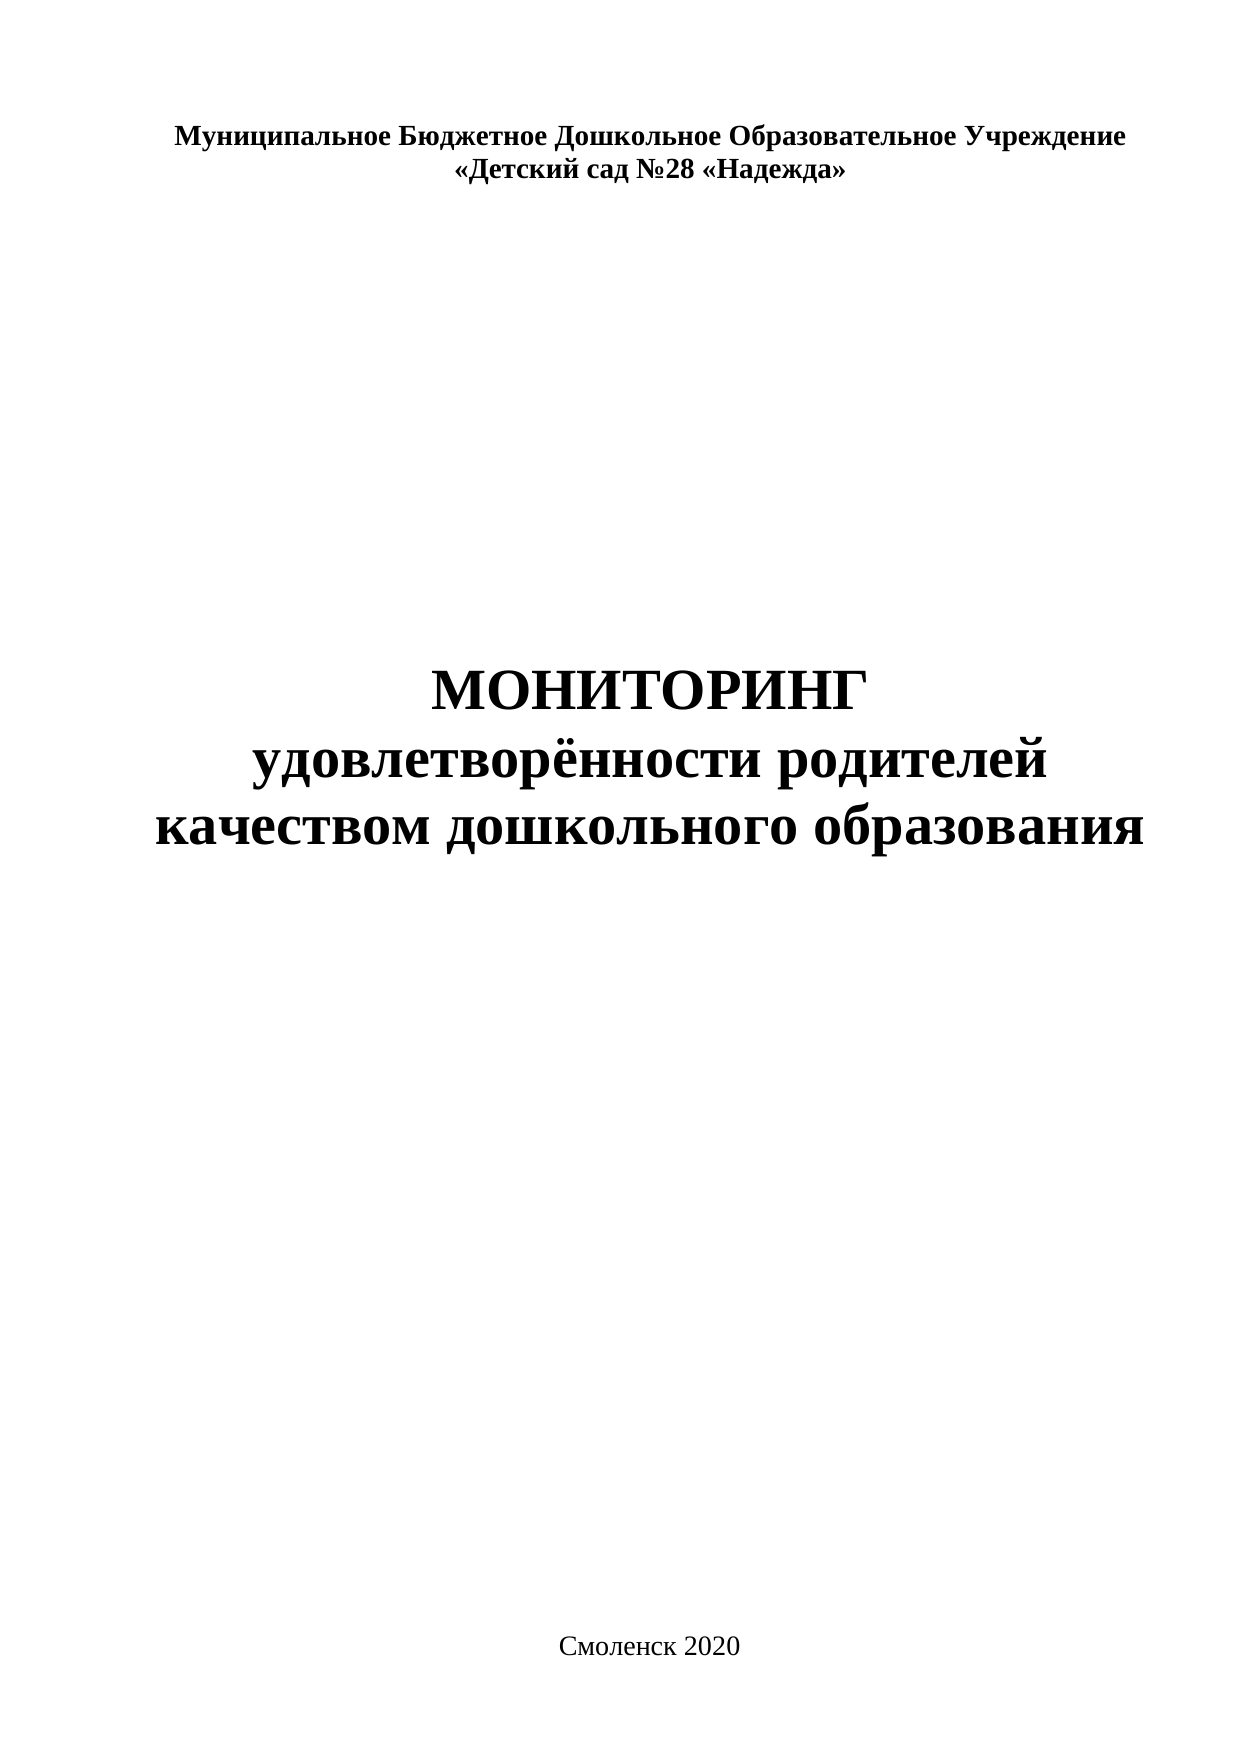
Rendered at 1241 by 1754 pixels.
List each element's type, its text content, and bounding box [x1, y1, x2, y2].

text МОНИТОРИНГ [150, 654, 1151, 722]
text Смоленск 2020 [150, 1629, 1148, 1662]
text удовлетворённости родителей качеством дошкольного образования [150, 723, 1151, 857]
text Муниципальное Бюджетное Дошкольное Образовательное Учреждение «Детский сад №28 «Надежда» [150, 119, 1151, 184]
